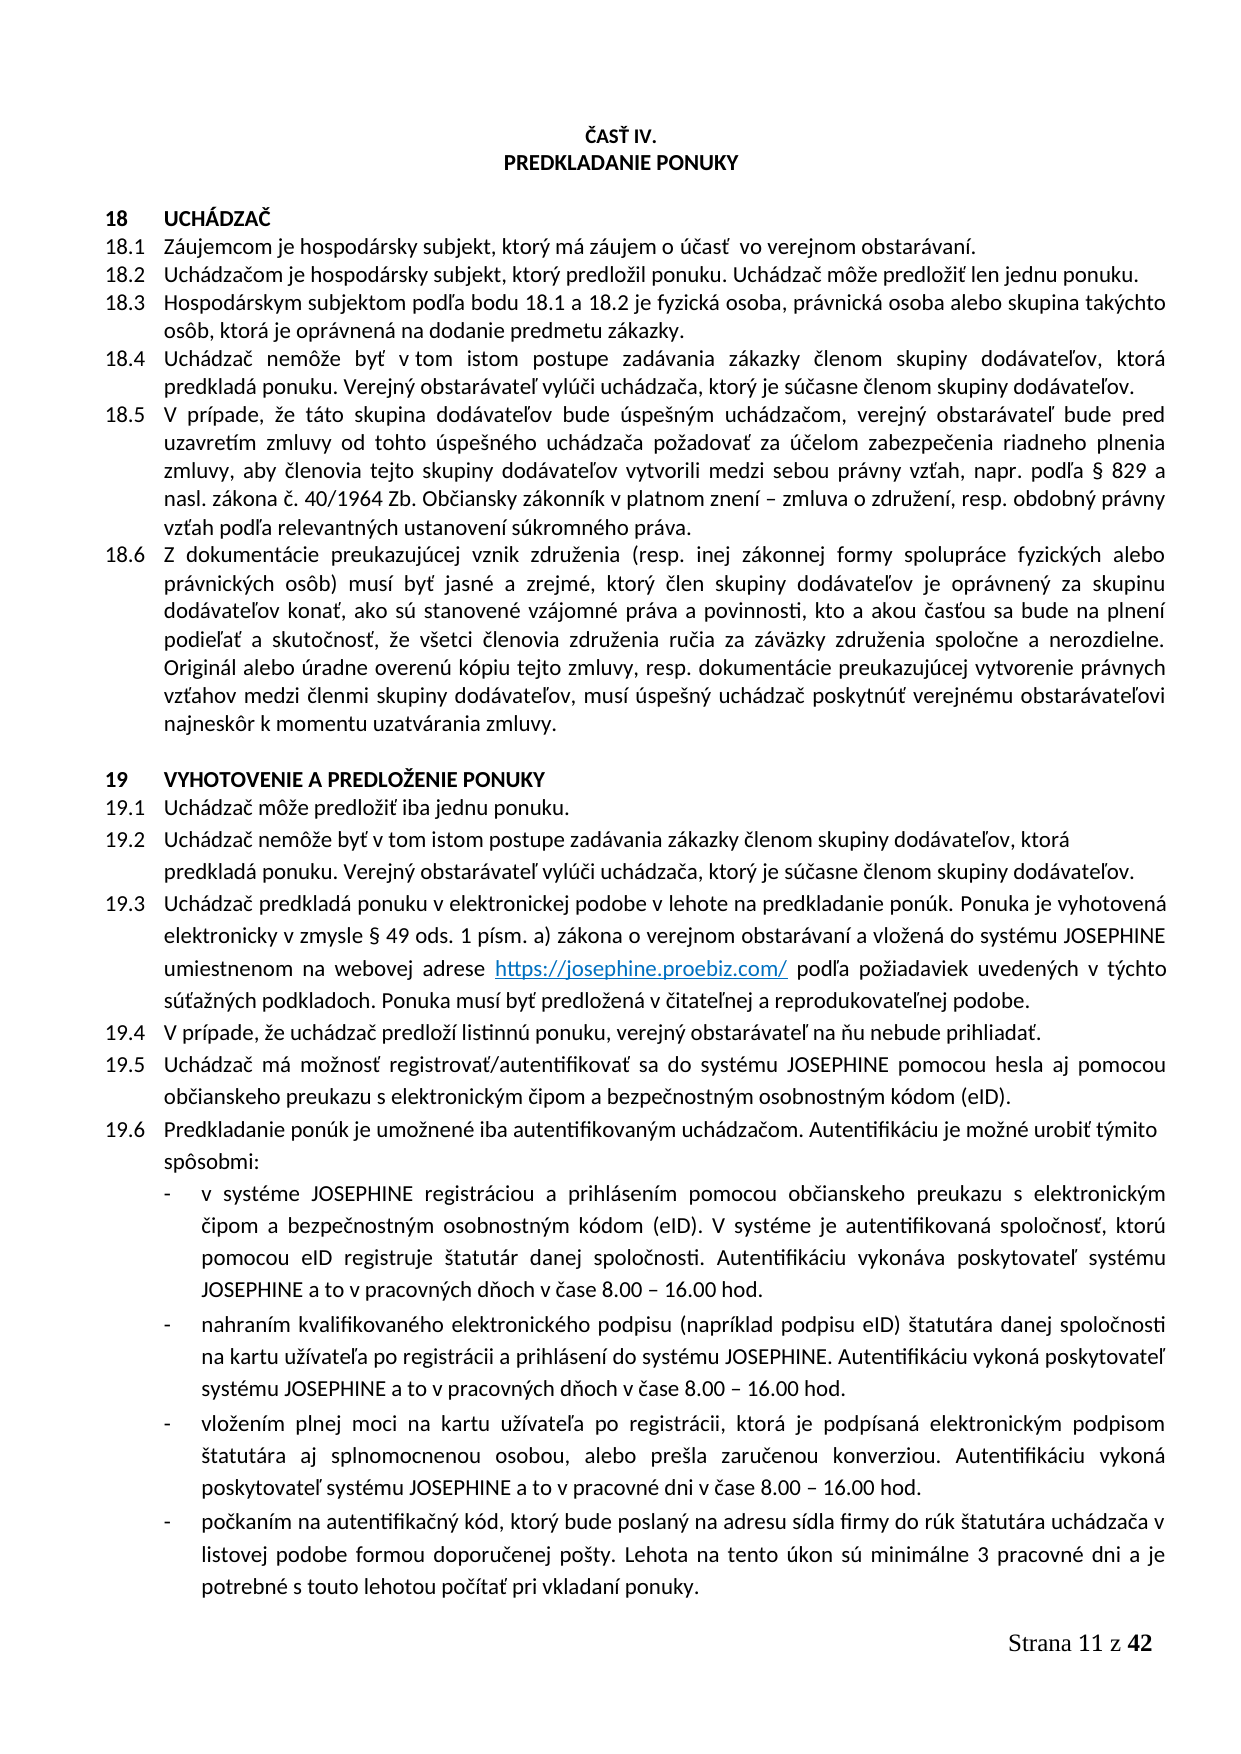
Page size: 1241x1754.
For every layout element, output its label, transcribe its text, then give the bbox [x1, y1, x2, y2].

list Uchádzač má možnosť registrovať/autentifikovať sa do systému JOSEPHINE pomocou hesla aj pomocou občianskeho preukazu s elektronickým čipom a bezpečnostným osobnostným kódom (eID). [104, 1050, 1167, 1111]
list Hospodárskym subjektom podľa bodu 18.1 a 18.2 je fyzická osoba, právnická osoba alebo skupina takýchto osôb, ktorá je oprávnená na dodanie predmetu zákazky. [104, 288, 1167, 344]
list Uchádzač nemôže byť v tom istom postupe zadávania zákazky členom skupiny dodávateľov, ktorá predkladá ponuku. Verejný obstarávateľ vylúči uchádzača, ktorý je súčasne členom skupiny dodávateľov. [104, 825, 1167, 885]
list Uchádzač môže predložiť iba jednu ponuku. [104, 793, 1167, 821]
list v systéme JOSEPHINE registráciou a prihlásením pomocou občianskeho preukazu s elektronickým čipom a bezpečnostným osobnostným kódom (eID). V systéme je autentifikovaná spoločnosť, ktorú pomocou eID registruje štatutár danej spoločnosti. Autentifikáciu vykonáva poskytovateľ systému JOSEPHINE a to v pracovných dňoch v čase 8.00 – 16.00 hod. [164, 1179, 1167, 1304]
list V prípade, že táto skupina dodávateľov bude úspešným uchádzačom, verejný obstarávateľ bude pred uzavretím zmluvy od tohto úspešného uchádzača požadovať za účelom zabezpečenia riadneho plnenia zmluvy, aby členovia tejto skupiny dodávateľov vytvorili medzi sebou právny vzťah, napr. podľa § 829 a nasl. zákona č. 40/1964 Zb. Občiansky zákonník v platnom znení – zmluva o združení, resp. obdobný právny vzťah podľa relevantných ustanovení súkromného práva. [104, 401, 1167, 541]
list Uchádzačom je hospodársky subjekt, ktorý predložil ponuku. Uchádzač môže predložiť len jednu ponuku. [104, 260, 1167, 288]
list Záujemcom je hospodársky subjekt, ktorý má záujem o účasť vo verejnom obstarávaní. [104, 232, 1167, 260]
text Časť IV. [75, 123, 1167, 148]
list Uchádzač [104, 204, 1167, 232]
list Uchádzač nemôže byť v tom istom postupe zadávania zákazky členom skupiny dodávateľov, ktorá predkladá ponuku. Verejný obstarávateľ vylúči uchádzača, ktorý je súčasne členom skupiny dodávateľov. [104, 344, 1167, 401]
list Z dokumentácie preukazujúcej vznik združenia (resp. inej zákonnej formy spolupráce fyzických alebo právnických osôb) musí byť jasné a zrejmé, ktorý člen skupiny dodávateľov je oprávnený za skupinu dodávateľov konať, ako sú stanovené vzájomné práva a povinnosti, kto a akou časťou sa bude na plnení podieľať a skutočnosť, že všetci členovia združenia ručia za záväzky združenia spoločne a nerozdielne. Originál alebo úradne overenú kópiu tejto zmluvy, resp. dokumentácie preukazujúcej vytvorenie právnych vzťahov medzi členmi skupiny dodávateľov, musí úspešný uchádzač poskytnúť verejnému obstarávateľovi najneskôr k momentu uzatvárania zmluvy. [104, 541, 1167, 737]
list počkaním na autentifikačný kód, ktorý bude poslaný na adresu sídla firmy do rúk štatutára uchádzača v listovej podobe formou doporučenej pošty. Lehota na tento úkon sú minimálne 3 pracovné dni a je potrebné s touto lehotou počítať pri vkladaní ponuky. [164, 1507, 1167, 1600]
list Uchádzač predkladá ponuku v elektronickej podobe v lehote na predkladanie ponúk. Ponuka je vyhotovená elektronicky v zmysle § 49 ods. 1 písm. a) zákona o verejnom obstarávaní a vložená do systému JOSEPHINE umiestnenom na webovej adrese https://josephine.proebiz.com/ podľa požiadaviek uvedených v týchto súťažných podkladoch. Ponuka musí byť predložená v čitateľnej a reprodukovateľnej podobe. [104, 889, 1167, 1014]
text Predkladanie ponuky [75, 148, 1167, 176]
list vložením plnej moci na kartu užívateľa po registrácii, ktorá je podpísaná elektronickým podpisom štatutára aj splnomocnenou osobou, alebo prešla zaručenou konverziou. Autentifikáciu vykoná poskytovateľ systému JOSEPHINE a to v pracovné dni v čase 8.00 – 16.00 hod. [164, 1409, 1167, 1501]
list V prípade, že uchádzač predloží listinnú ponuku, verejný obstarávateľ na ňu nebude prihliadať. [104, 1018, 1167, 1046]
list Predkladanie ponúk je umožnené iba autentifikovaným uchádzačom. Autentifikáciu je možné urobiť týmito spôsobmi: [104, 1115, 1167, 1175]
list Vyhotovenie a predloženie ponuky [104, 765, 1167, 793]
list nahraním kvalifikovaného elektronického podpisu (napríklad podpisu eID) štatutára danej spoločnosti na kartu užívateľa po registrácii a prihlásení do systému JOSEPHINE. Autentifikáciu vykoná poskytovateľ systému JOSEPHINE a to v pracovných dňoch v čase 8.00 – 16.00 hod. [164, 1310, 1167, 1402]
